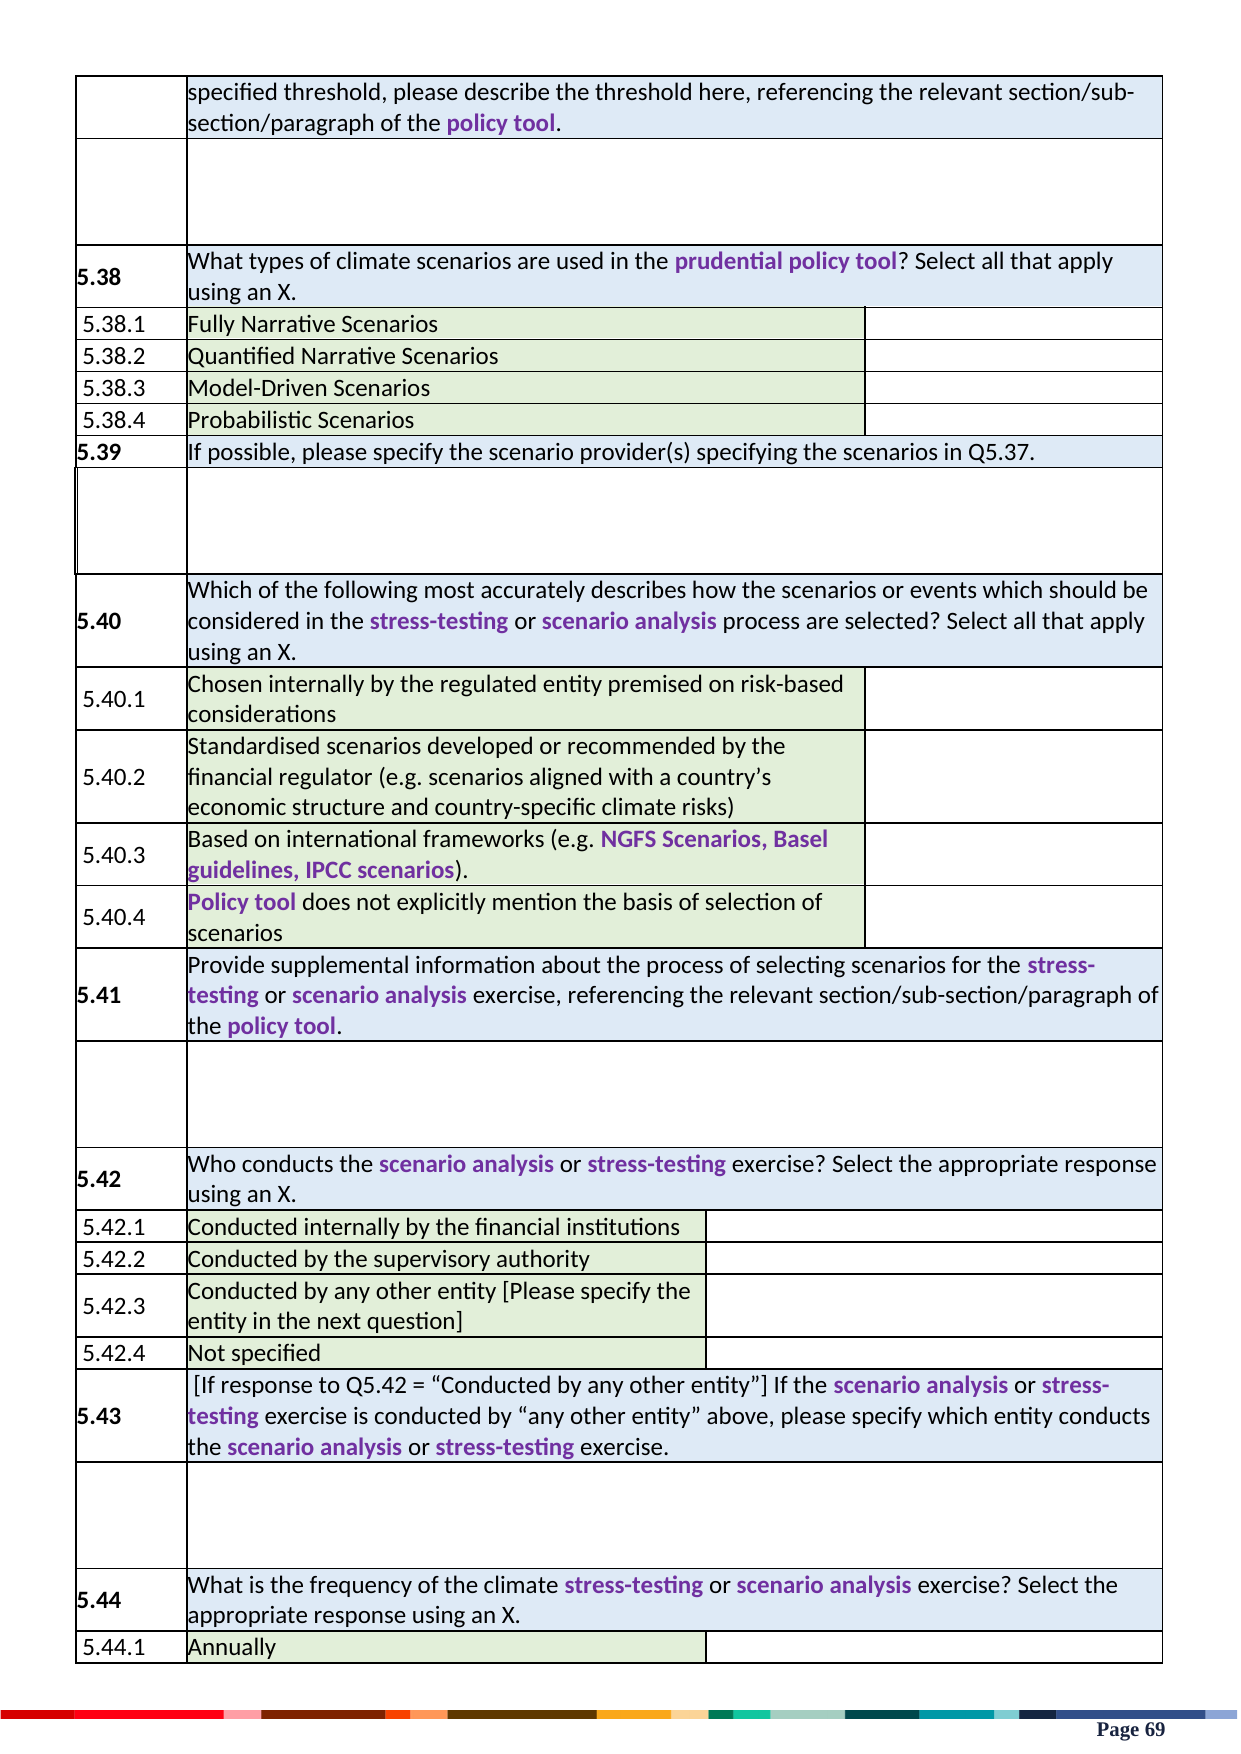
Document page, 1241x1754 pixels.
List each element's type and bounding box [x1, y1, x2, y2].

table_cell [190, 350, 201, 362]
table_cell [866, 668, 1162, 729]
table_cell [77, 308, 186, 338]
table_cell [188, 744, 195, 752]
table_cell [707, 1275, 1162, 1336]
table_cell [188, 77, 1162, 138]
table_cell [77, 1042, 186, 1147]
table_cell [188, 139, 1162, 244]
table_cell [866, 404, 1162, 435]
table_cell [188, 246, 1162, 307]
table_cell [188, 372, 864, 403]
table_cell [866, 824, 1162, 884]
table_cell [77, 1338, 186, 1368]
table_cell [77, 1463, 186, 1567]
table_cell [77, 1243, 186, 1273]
picture [0, 1710, 1236, 1719]
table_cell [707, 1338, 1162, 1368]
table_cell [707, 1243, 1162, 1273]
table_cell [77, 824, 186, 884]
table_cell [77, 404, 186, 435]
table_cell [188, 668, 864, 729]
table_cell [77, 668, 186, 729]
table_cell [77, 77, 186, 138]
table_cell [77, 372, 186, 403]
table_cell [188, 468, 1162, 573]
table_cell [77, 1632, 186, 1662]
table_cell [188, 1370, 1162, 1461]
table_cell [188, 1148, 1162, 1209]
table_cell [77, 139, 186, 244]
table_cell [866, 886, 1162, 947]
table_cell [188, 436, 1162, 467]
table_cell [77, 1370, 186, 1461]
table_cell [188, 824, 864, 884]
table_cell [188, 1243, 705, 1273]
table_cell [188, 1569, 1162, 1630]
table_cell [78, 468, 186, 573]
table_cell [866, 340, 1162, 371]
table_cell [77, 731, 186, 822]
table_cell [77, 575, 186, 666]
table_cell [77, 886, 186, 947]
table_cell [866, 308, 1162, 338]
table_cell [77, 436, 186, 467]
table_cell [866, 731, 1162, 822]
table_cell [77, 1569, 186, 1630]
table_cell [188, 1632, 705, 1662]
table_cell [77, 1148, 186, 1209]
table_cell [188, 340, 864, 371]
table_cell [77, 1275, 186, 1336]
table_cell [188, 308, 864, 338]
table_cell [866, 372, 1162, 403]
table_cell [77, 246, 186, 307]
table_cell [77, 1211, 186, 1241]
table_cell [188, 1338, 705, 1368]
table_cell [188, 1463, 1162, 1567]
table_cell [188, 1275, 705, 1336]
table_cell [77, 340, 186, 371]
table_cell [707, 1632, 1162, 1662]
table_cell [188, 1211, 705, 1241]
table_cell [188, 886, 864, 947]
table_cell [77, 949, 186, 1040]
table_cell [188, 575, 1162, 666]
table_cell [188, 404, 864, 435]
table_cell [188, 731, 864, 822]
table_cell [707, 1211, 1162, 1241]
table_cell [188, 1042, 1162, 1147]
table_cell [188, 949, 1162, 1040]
